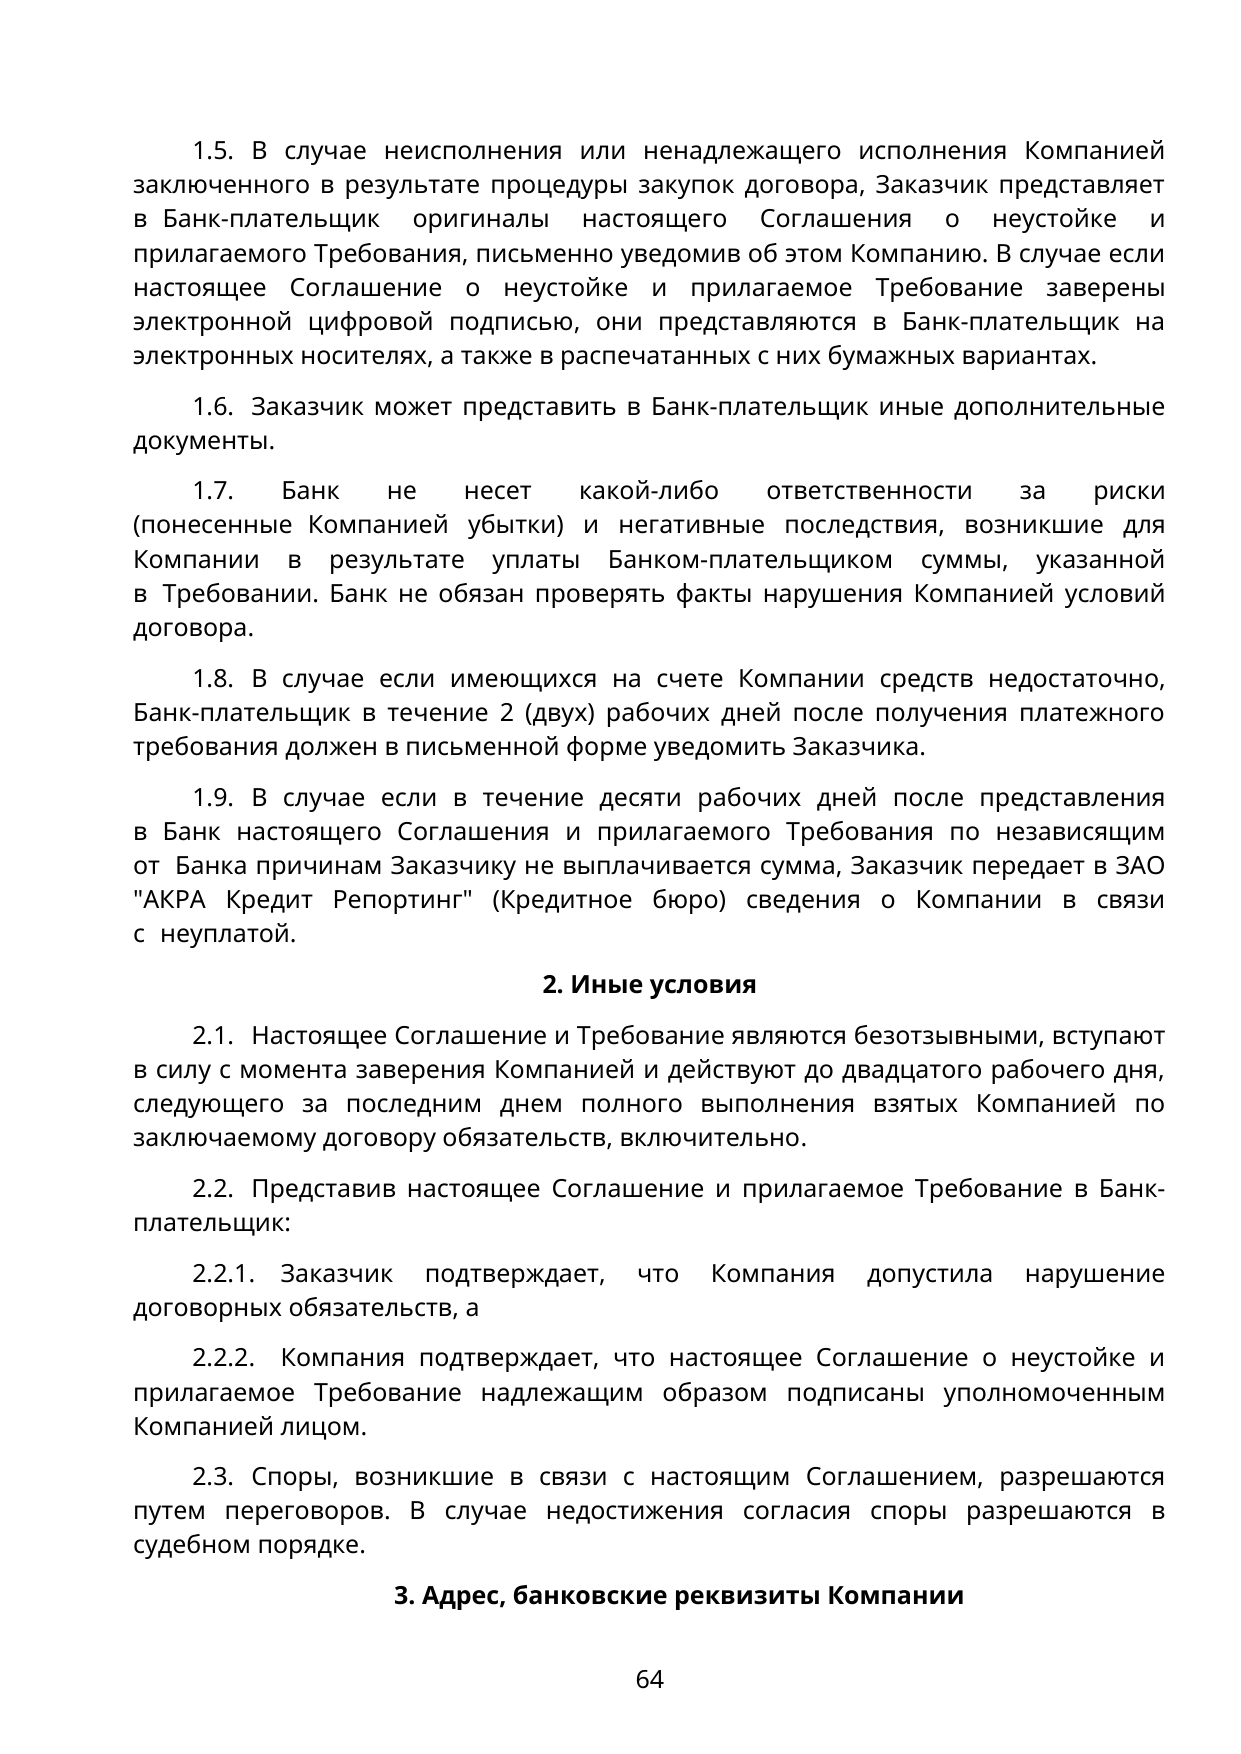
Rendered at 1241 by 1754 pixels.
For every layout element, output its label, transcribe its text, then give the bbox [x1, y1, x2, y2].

text 3. Адрес, банковские реквизиты Компании [133, 1578, 1166, 1612]
text 1.7. Банк не несет какой-либо ответственности за риски (понесенные Компанией убытки) и негативные последствия, возникшие для Компании в результате уплаты Банком-плательщиком суммы, указанной в Требовании. Банк не обязан проверять факты нарушения Компанией условий договора. [133, 473, 1166, 644]
text 1.6. Заказчик может представить в Банк-плательщик иные дополнительные документы. [133, 388, 1166, 456]
text 1.8. В случае если имеющихся на счете Компании средств недостаточно, Банк-плательщик в течение 2 (двух) рабочих дней после получения платежного требования должен в письменной форме уведомить Заказчика. [133, 660, 1166, 763]
text 2.2.2. Компания подтверждает, что настоящее Соглашение о неустойке и прилагаемое Требование надлежащим образом подписаны уполномоченным Компанией лицом. [133, 1340, 1166, 1442]
text 2. Иные условия [133, 967, 1166, 1001]
text 1.5. В случае неисполнения или ненадлежащего исполнения Компанией заключенного в результате процедуры закупок договора, Заказчик представляет в Банк-плательщик оригиналы настоящего Соглашения о неустойке и прилагаемого Требования, письменно уведомив об этом Компанию. В случае если настоящее Соглашение о неустойке и прилагаемое Требование заверены электронной цифровой подписью, они представляются в Банк-плательщик на электронных носителях, а также в распечатанных с них бумажных вариантах. [133, 133, 1166, 372]
text 2.1. Настоящее Соглашение и Требование являются безотзывными, вступают в силу с момента заверения Компанией и действуют до двадцатого рабочего дня, следующего за последним днем полного выполнения взятых Компанией по заключаемому договору обязательств, включительно. [133, 1018, 1166, 1154]
text 1.9. В случае если в течение десяти рабочих дней после представления в Банк настоящего Соглашения и прилагаемого Требования по независящим от Банка причинам Заказчику не выплачивается сумма, Заказчик передает в ЗАО "АКРА Кредит Репортинг" (Кредитное бюро) сведения о Компании в связи с неуплатой. [133, 779, 1166, 950]
text 2.2. Представив настоящее Соглашение и прилагаемое Требование в Банк-плательщик: [133, 1171, 1166, 1239]
text 2.2.1. Заказчик подтверждает, что Компания допустила нарушение договорных обязательств, а [133, 1255, 1166, 1323]
text 2.3. Споры, возникшие в связи с настоящим Соглашением, разрешаются путем переговоров. В случае недостижения согласия споры разрешаются в судебном порядке. [133, 1459, 1166, 1561]
